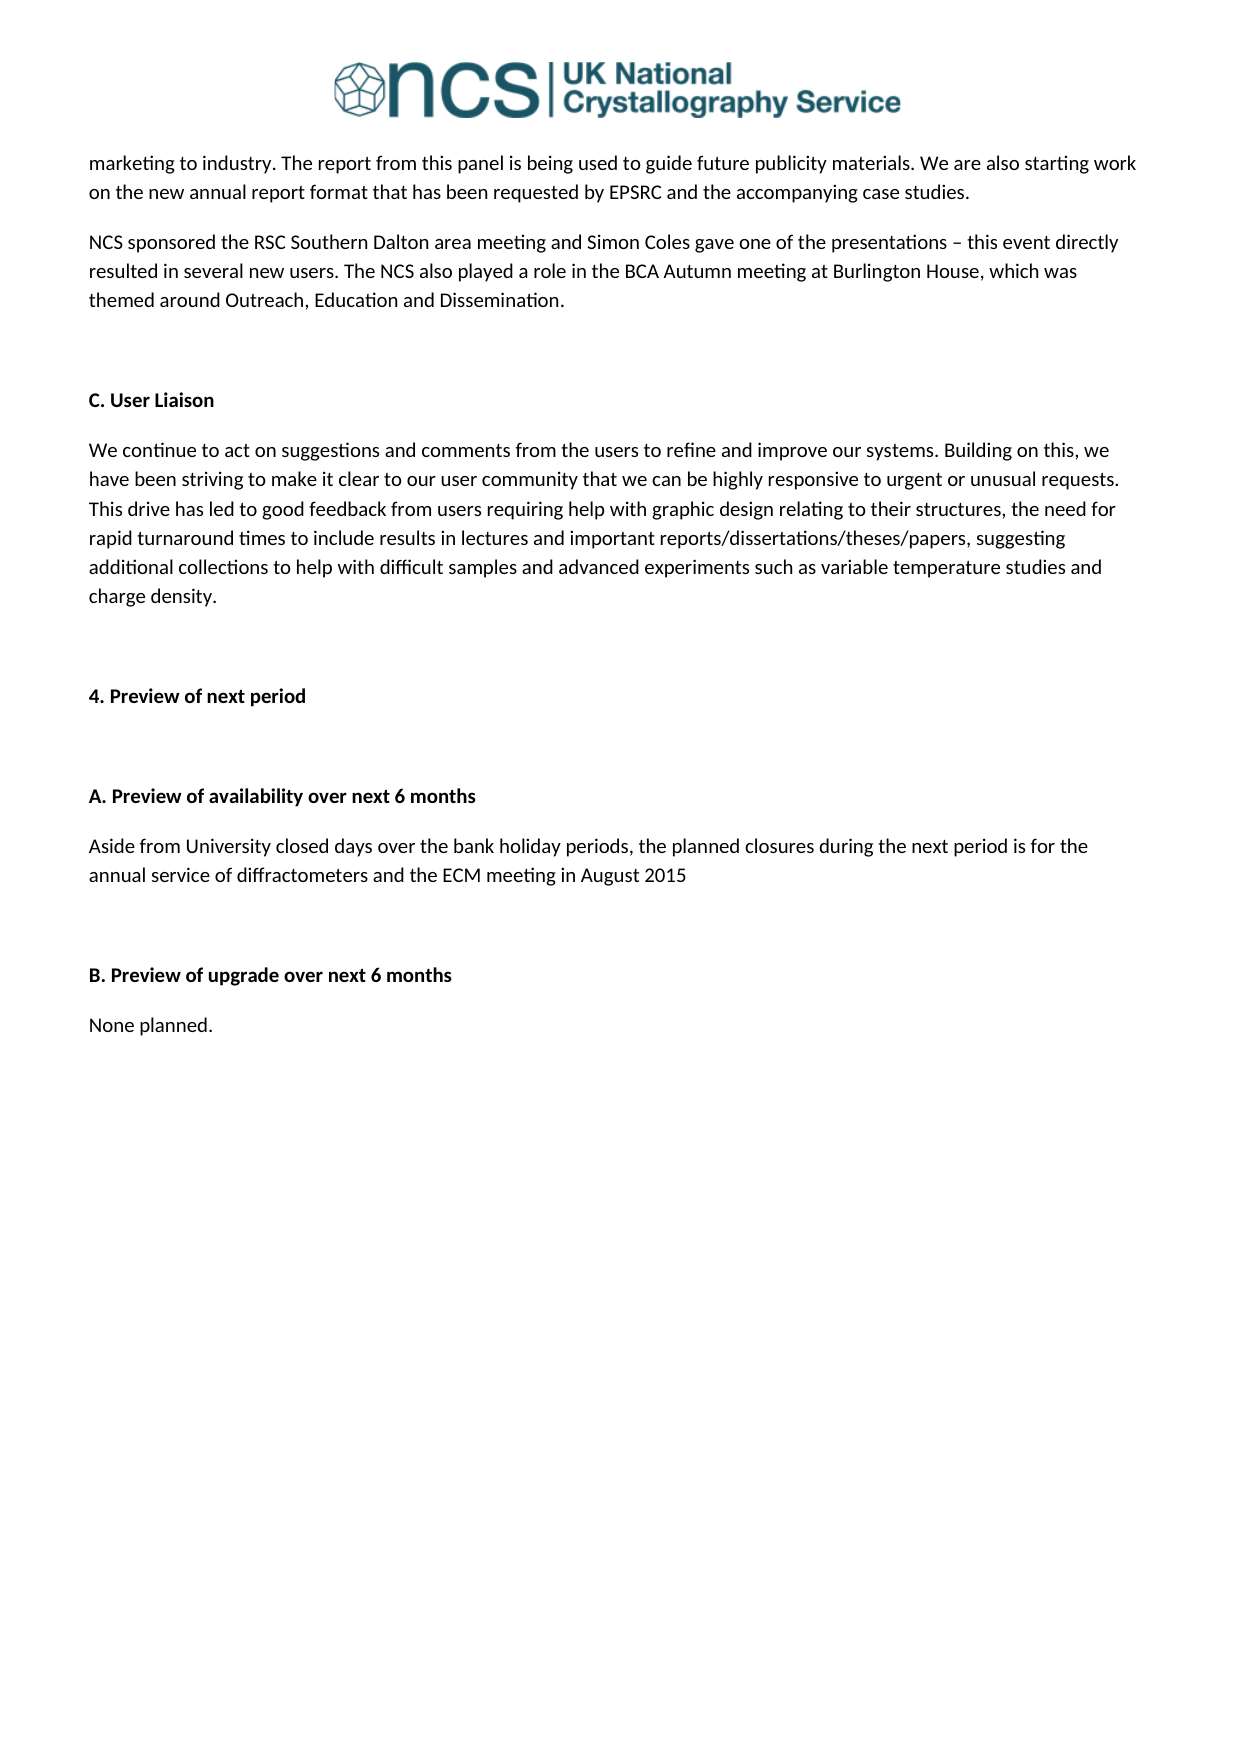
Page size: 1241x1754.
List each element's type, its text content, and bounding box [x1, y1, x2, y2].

text C. User Liaison [89, 387, 1146, 413]
text Aside from University closed days over the bank holiday periods, the planned closures during the next period is for the annual service of diffractometers and the ECM meeting in August 2015 [89, 833, 1146, 888]
text We continue to act on suggestions and comments from the users to refine and improve our systems. Building on this, we have been striving to make it clear to our user community that we can be highly responsive to urgent or unusual requests. This drive has led to good feedback from users requiring help with graphic design relating to their structures, the need for rapid turnaround times to include results in lectures and important reports/dissertations/theses/papers, suggesting additional collections to help with difficult samples and advanced experiments such as variable temperature studies and charge density. [89, 437, 1146, 609]
text None planned. [89, 1012, 1146, 1038]
picture [334, 62, 901, 118]
text NCS sponsored the RSC Southern Dalton area meeting and Simon Coles gave one of the presentations – this event directly resulted in several new users. The NCS also played a role in the BCA Autumn meeting at Burlington House, which was themed around Outreach, Education and Dissemination. [89, 229, 1146, 313]
text 4. Preview of next period [89, 683, 1146, 709]
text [89, 150, 1146, 204]
text B. Preview of upgrade over next 6 months [89, 962, 1146, 988]
text A. Preview of availability over next 6 months [89, 783, 1146, 809]
